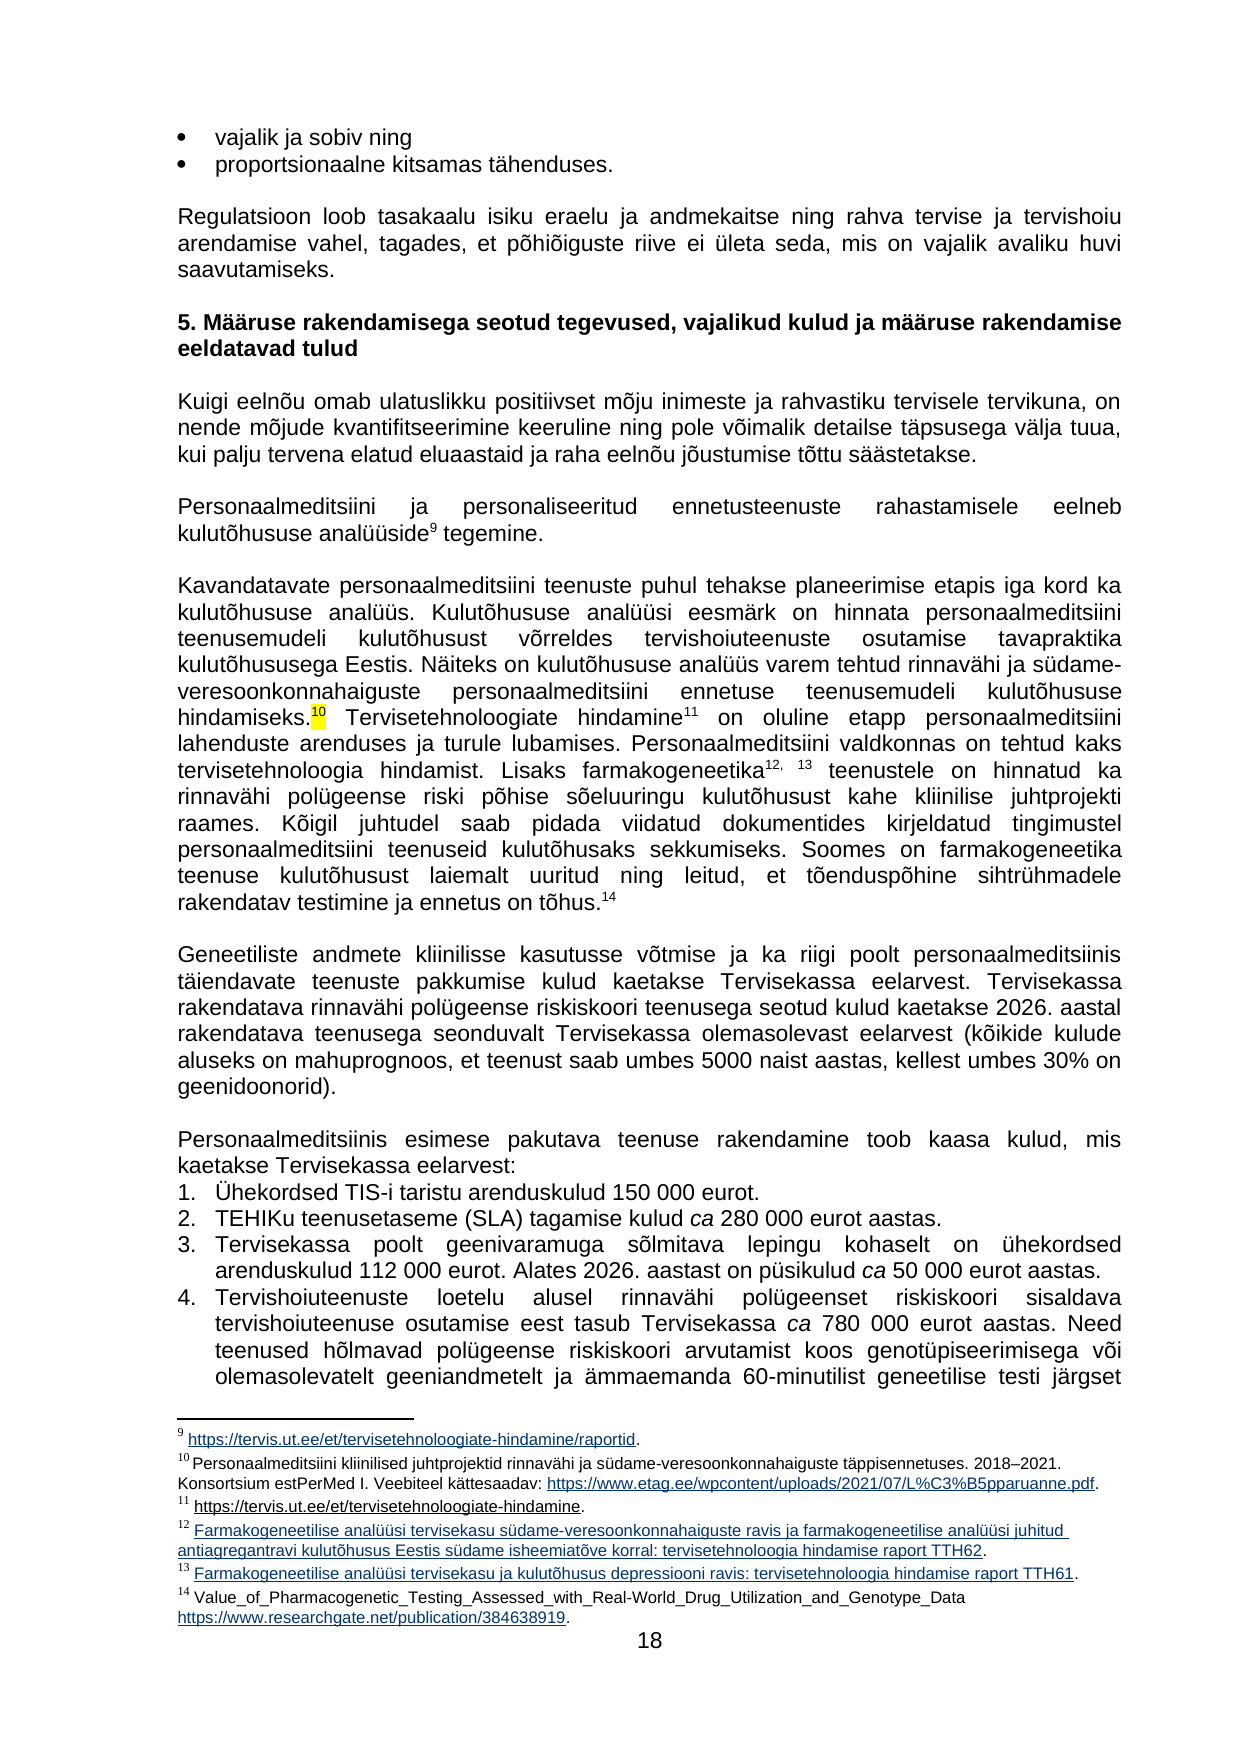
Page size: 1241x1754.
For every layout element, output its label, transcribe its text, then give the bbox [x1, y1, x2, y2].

text Regulatsioon loob tasakaalu isiku eraelu ja andmekaitse ning rahva tervise ja tervishoiu arendamise vahel, tagades, et põhiõiguste riive ei ületa seda, mis on vajalik avaliku huvi saavutamiseks. [177, 203, 1122, 282]
list proportsionaalne kitsamas tähenduses. [177, 151, 1122, 177]
text Geneetiliste andmete kliinilisse kasutusse võtmise ja ka riigi poolt personaalmeditsiinis täiendavate teenuste pakkumise kulud kaetakse Tervisekassa eelarvest. Tervisekassa rakendatava rinnavähi polügeense riskiskoori teenusega seotud kulud kaetakse 2026. aastal rakendatava teenusega seonduvalt Tervisekassa olemasolevast eelarvest (kõikide kulude aluseks on mahuprognoos, et teenust saab umbes 5000 naist aastas, kellest umbes 30% on geenidoonorid). [177, 941, 1122, 1099]
list Tervisekassa poolt geenivaramuga sõlmitava lepingu kohaselt on ühekordsed arenduskulud 112 000 eurot. Alates 2026. aastast on püsikulud ca 50 000 eurot aastas. [177, 1231, 1122, 1284]
text 5. Määruse rakendamisega seotud tegevused, vajalikud kulud ja määruse rakendamise eeldatavad tulud [177, 309, 1122, 361]
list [177, 1284, 1122, 1389]
text Personaalmeditsiini ja personaliseeritud ennetusteenuste rahastamisele eelneb kulutõhususe analüüside tegemine. [177, 493, 1122, 546]
list vajalik ja sobiv ning [177, 124, 1122, 151]
text Kuigi eelnõu omab ulatuslikku positiivset mõju inimeste ja rahvastiku tervisele tervikuna, on nende mõjude kvantifitseerimine keeruline ning pole võimalik detailse täpsusega välja tuua, kui palju tervena elatud eluaastaid ja raha eelnõu jõustumise tõttu säästetakse. [177, 388, 1122, 467]
text Kavandatavate personaalmeditsiini teenuste puhul tehakse planeerimise etapis iga kord ka kulutõhususe analüüs. Kulutõhususe analüüsi eesmärk on hinnata personaalmeditsiini teenusemudeli kulutõhusust võrreldes tervishoiuteenuste osutamise tavapraktika kulutõhususega Eestis. Näiteks on kulutõhususe analüüs varem tehtud rinnavähi ja südame-veresoonkonnahaiguste personaalmeditsiini ennetuse teenusemudeli kulutõhususe hindamiseks. Tervisetehnoloogiate hindamine on oluline etapp personaalmeditsiini lahenduste arenduses ja turule lubamises. Personaalmeditsiini valdkonnas on tehtud kaks tervisetehnoloogia hindamist. Lisaks farmakogeneetika, teenustele on hinnatud ka rinnavähi polügeense riski põhise sõeluuringu kulutõhusust kahe kliinilise juhtprojekti raames. Kõigil juhtudel saab pidada viidatud dokumentides kirjeldatud tingimustel personaalmeditsiini teenuseid kulutõhusaks sekkumiseks. Soomes on farmakogeneetika teenuse kulutõhusust laiemalt uuritud ning leitud, et tõenduspõhine sihtrühmadele rakendatav testimine ja ennetus on tõhus. [177, 572, 1122, 915]
list TEHIKu teenusetaseme (SLA) tagamise kulud ca 280 000 eurot aastas. [177, 1205, 1122, 1231]
text Personaalmeditsiinis esimese pakutava teenuse rakendamine toob kaasa kulud, mis kaetakse Tervisekassa eelarvest: [177, 1126, 1122, 1178]
list Ühekordsed TIS-i taristu arenduskulud 150 000 eurot. [177, 1178, 1122, 1205]
